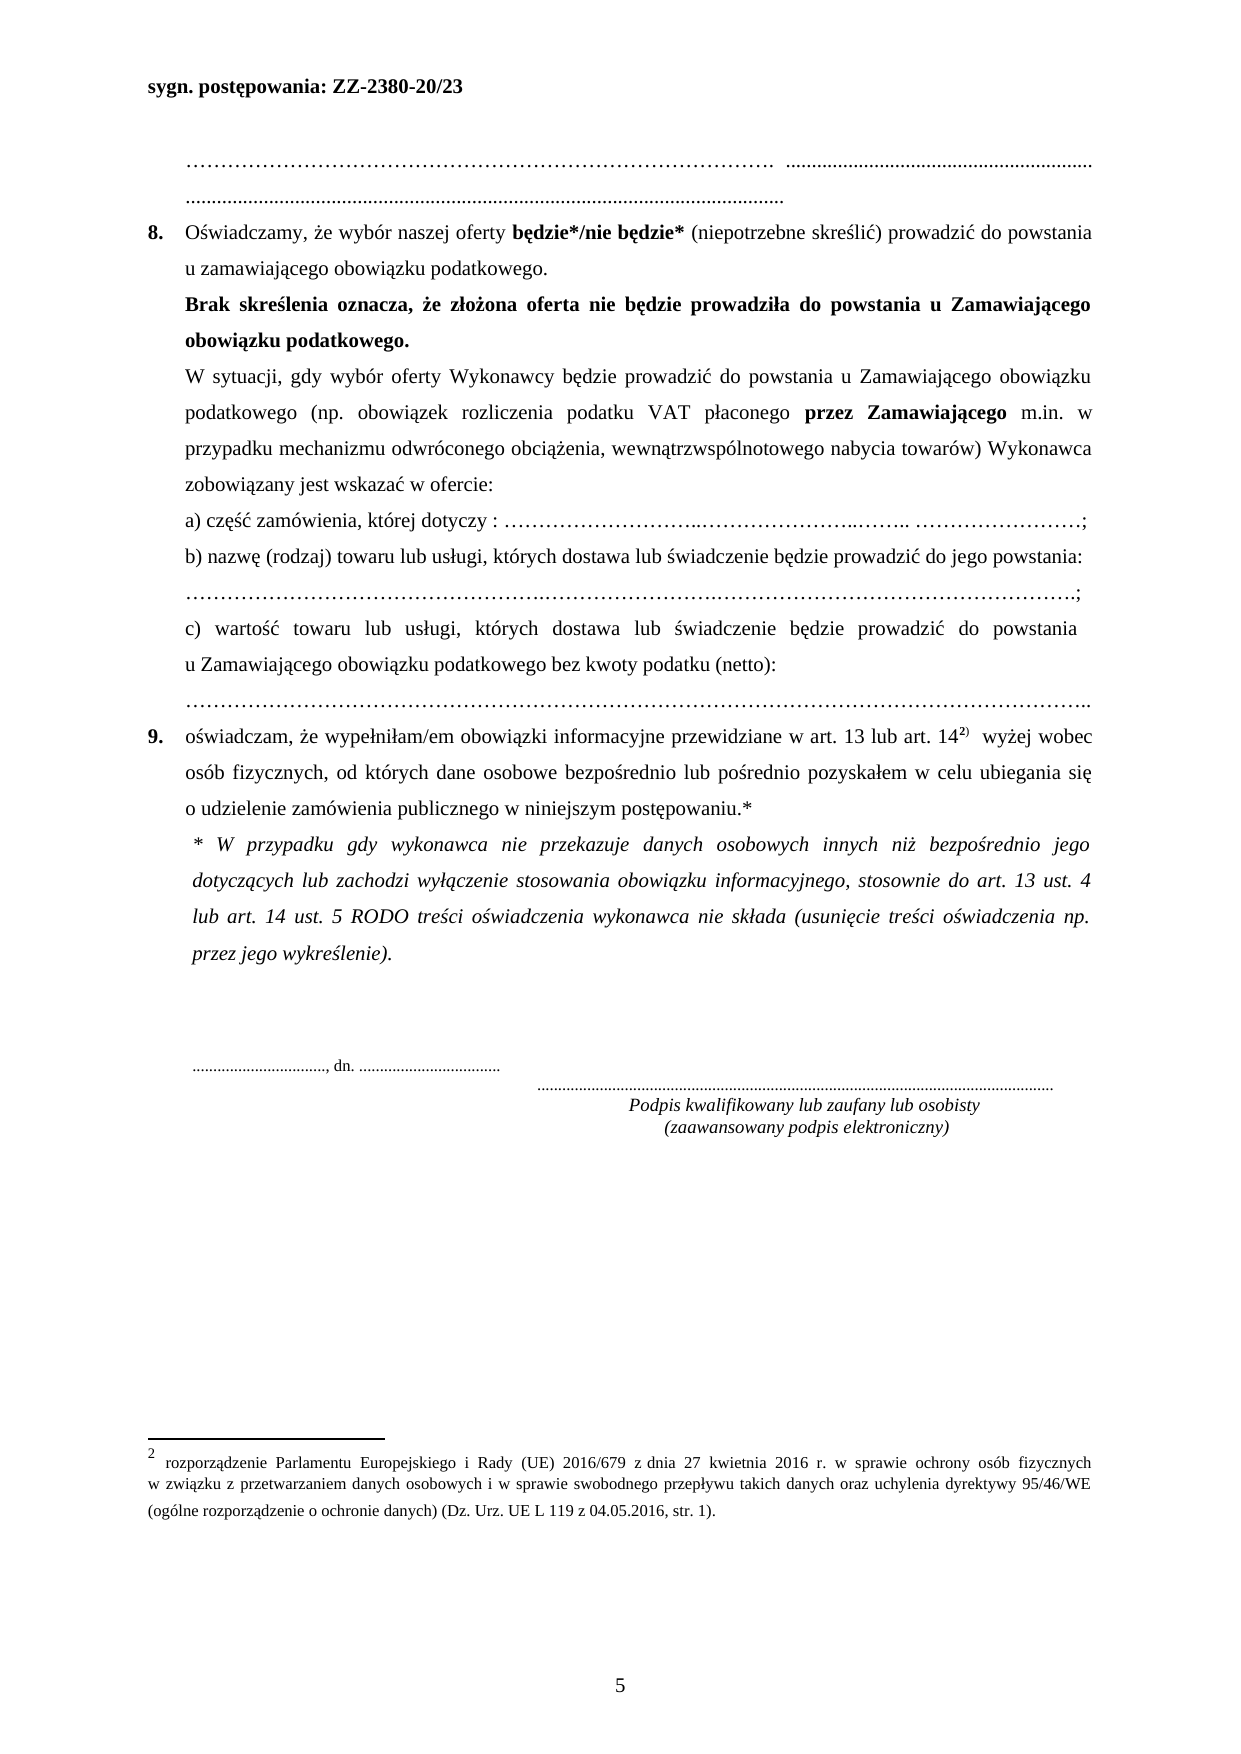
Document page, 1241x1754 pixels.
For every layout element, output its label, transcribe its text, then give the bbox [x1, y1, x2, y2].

text a) część zamówienia, której dotyczy : ………………………..…………………..…….. ……………………; [185, 508, 1093, 532]
text Brak skreślenia oznacza, że złożona oferta nie będzie prowadziła do powstania u Zamawiającego obowiązku podatkowego. [185, 292, 1093, 352]
list Oświadczamy, że wybór naszej oferty będzie*/nie będzie* (niepotrzebne skreślić) prowadzić do powstania u zamawiającego obowiązku podatkowego. [148, 220, 1093, 280]
text * W przypadku gdy wykonawca nie przekazuje danych osobowych innych niż bezpośrednio jego dotyczących lub zachodzi wyłączenie stosowania obowiązku informacyjnego, stosownie do art. 13 ust. 4 lub art. 14 ust. 5 RODO treści oświadczenia wykonawca nie składa (usunięcie treści oświadczenia np. przez jego wykreślenie). [192, 832, 1093, 964]
text W sytuacji, gdy wybór oferty Wykonawcy będzie prowadzić do powstania u Zamawiającego obowiązku podatkowego (np. obowiązek rozliczenia podatku VAT płaconego przez Zamawiającego m.in. w przypadku mechanizmu odwróconego obciążenia, wewnątrzwspólnotowego nabycia towarów) Wykonawca zobowiązany jest wskazać w ofercie: [185, 364, 1093, 496]
text ............................................................................................................................ [192, 1075, 1093, 1094]
text Podpis kwalifikowany lub zaufany lub osobisty (zaawansowany podpis elektroniczny) [523, 1094, 1093, 1137]
text ................................, dn. .................................. [192, 1056, 1093, 1075]
text b) nazwę (rodzaj) towaru lub usługi, których dostawa lub świadczenie będzie prowadzić do jego powstania: [185, 544, 1093, 568]
text c) wartość towaru lub usługi, których dostawa lub świadczenie będzie prowadzić do powstania u Zamawiającego obowiązku podatkowego bez kwoty podatku (netto): [185, 616, 1093, 676]
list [148, 148, 1093, 208]
text ………………………………………………………………………………………………………………….. [185, 688, 1093, 712]
list oświadczam, że wypełniłam/em obowiązki informacyjne przewidziane w art. 13 lub art. 14) wyżej wobec osób fizycznych, od których dane osobowe bezpośrednio lub pośrednio pozyskałem w celu ubiegania się o udzielenie zamówienia publicznego w niniejszym postępowaniu.* [148, 724, 1093, 820]
text …………………………………………….…………………….…………………………………………….; [185, 580, 1093, 604]
